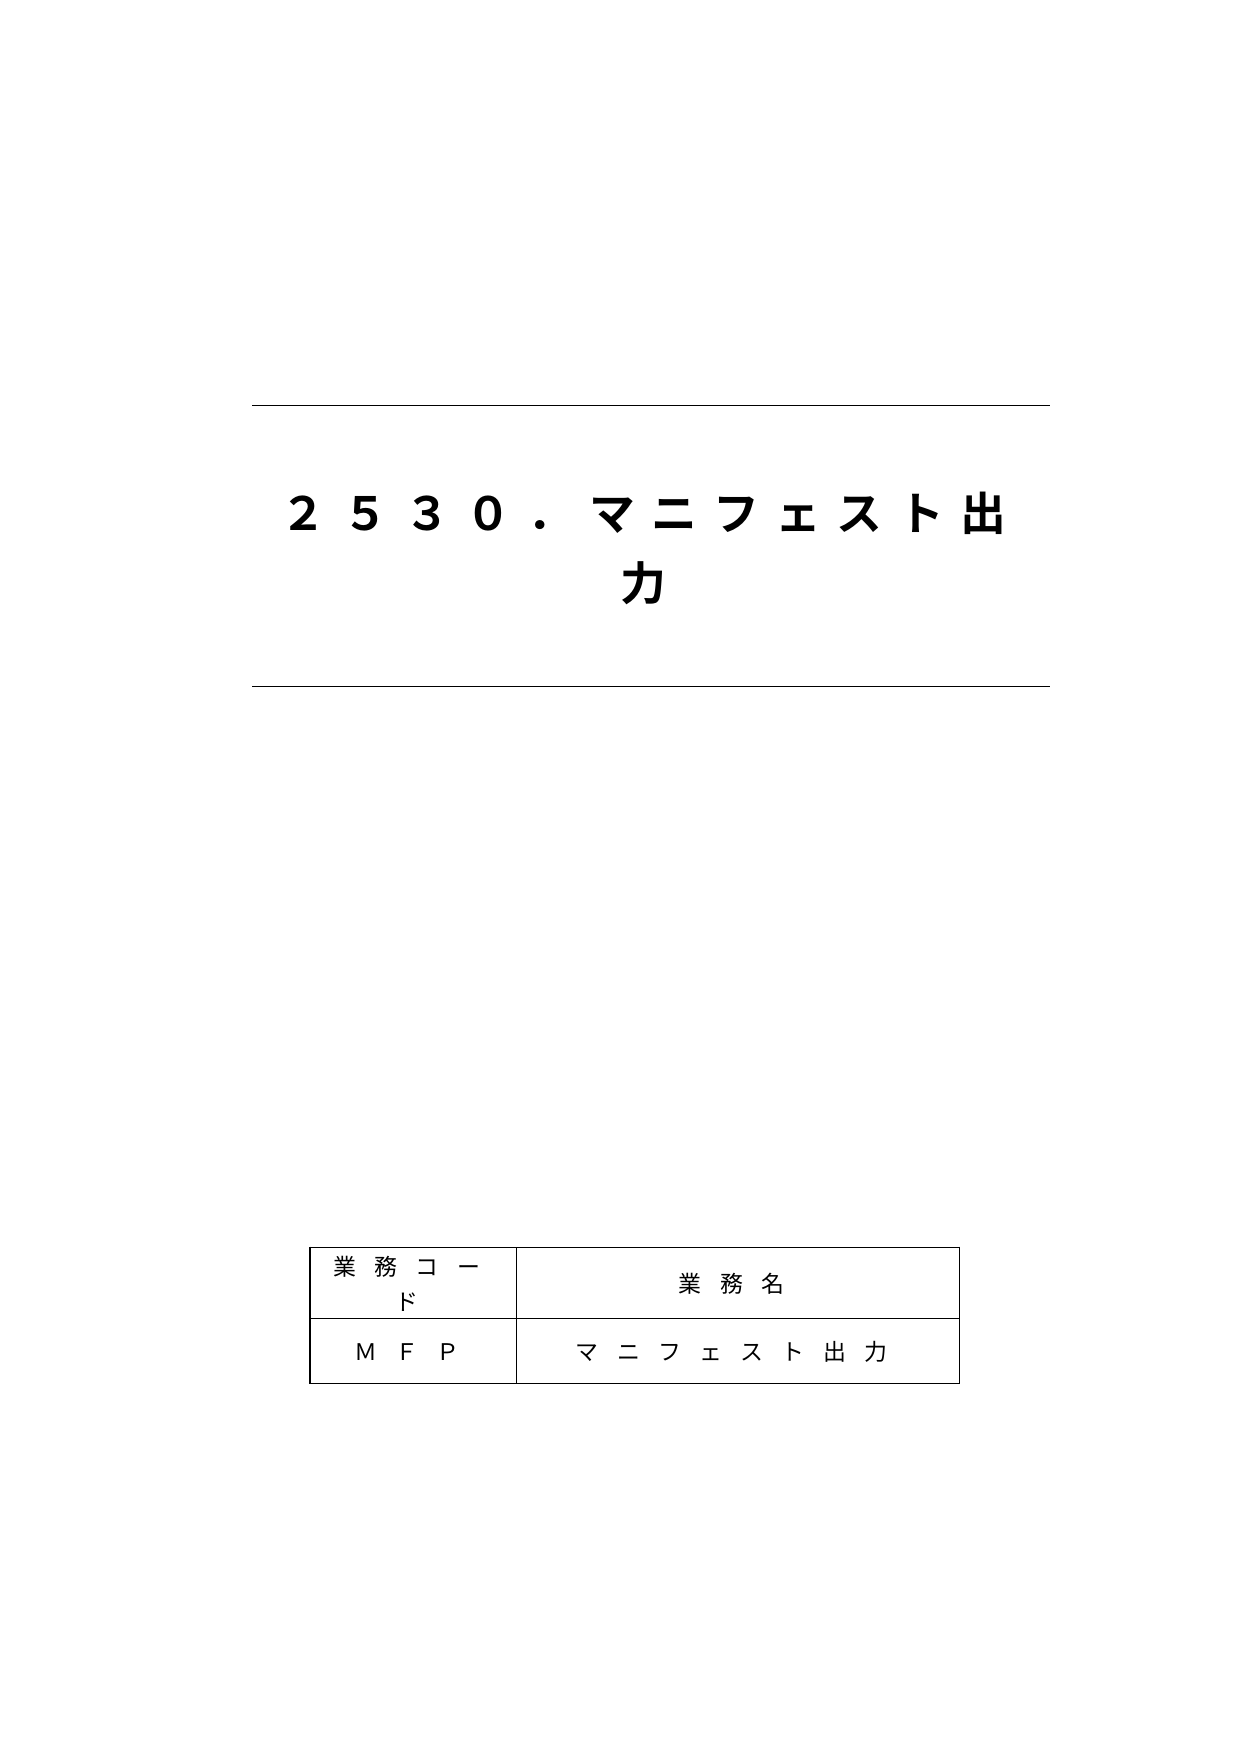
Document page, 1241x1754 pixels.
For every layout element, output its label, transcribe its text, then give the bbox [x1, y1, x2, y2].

table_header 業務名 [517, 1248, 959, 1318]
table_cell マニフェスト出力 [517, 1319, 959, 1383]
table_header 業務コード [311, 1248, 516, 1318]
table_header ２５３０．マニフェスト出力 [252, 406, 1049, 686]
table_cell ＭＦＰ [311, 1319, 516, 1383]
